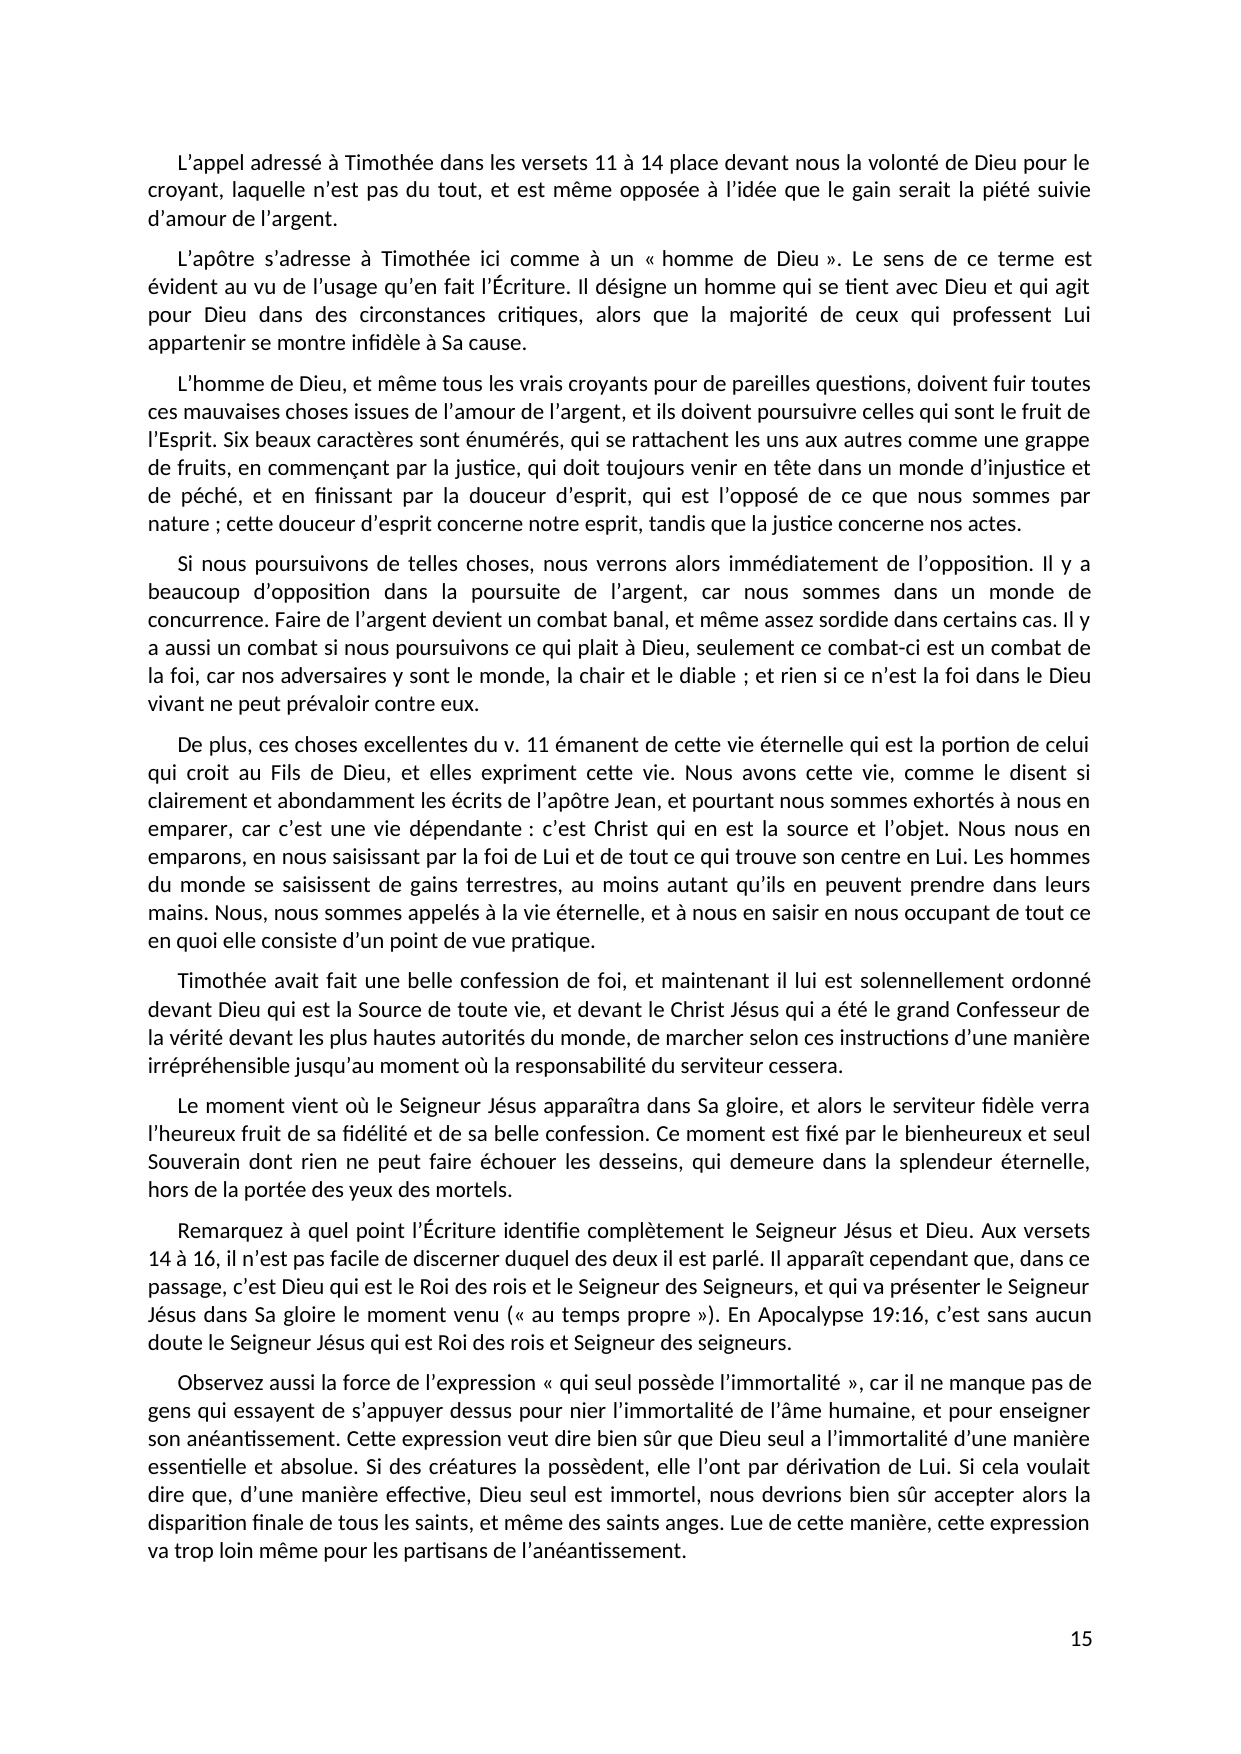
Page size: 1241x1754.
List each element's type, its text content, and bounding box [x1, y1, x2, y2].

text Si nous poursuivons de telles choses, nous verrons alors immédiatement de l’opposition. Il y a beaucoup d’opposition dans la poursuite de l’argent, car nous sommes dans un monde de concurrence. Faire de l’argent devient un combat banal, et même assez sordide dans certains cas. Il y a aussi un combat si nous poursuivons ce qui plait à Dieu, seulement ce combat-ci est un combat de la foi, car nos adversaires y sont le monde, la chair et le diable ; et rien si ce n’est la foi dans le Dieu vivant ne peut prévaloir contre eux. [148, 549, 1093, 717]
text L’appel adressé à Timothée dans les versets 11 à 14 place devant nous la volonté de Dieu pour le croyant, laquelle n’est pas du tout, et est même opposée à l’idée que le gain serait la piété suivie d’amour de l’argent. [148, 148, 1093, 232]
text Observez aussi la force de l’expression « qui seul possède l’immortalité », car il ne manque pas de gens qui essayent de s’appuyer dessus pour nier l’immortalité de l’âme humaine, et pour enseigner son anéantissement. Cette expression veut dire bien sûr que Dieu seul a l’immortalité d’une manière essentielle et absolue. Si des créatures la possèdent, elle l’ont par dérivation de Lui. Si cela voulait dire que, d’une manière effective, Dieu seul est immortel, nous devrions bien sûr accepter alors la disparition finale de tous les saints, et même des saints anges. Lue de cette manière, cette expression va trop loin même pour les partisans de l’anéantissement. [148, 1368, 1093, 1564]
text De plus, ces choses excellentes du v. 11 émanent de cette vie éternelle qui est la portion de celui qui croit au Fils de Dieu, et elles expriment cette vie. Nous avons cette vie, comme le disent si clairement et abondamment les écrits de l’apôtre Jean, et pourtant nous sommes exhortés à nous en emparer, car c’est une vie dépendante : c’est Christ qui en est la source et l’objet. Nous nous en emparons, en nous saisissant par la foi de Lui et de tout ce qui trouve son centre en Lui. Les hommes du monde se saisissent de gains terrestres, au moins autant qu’ils en peuvent prendre dans leurs mains. Nous, nous sommes appelés à la vie éternelle, et à nous en saisir en nous occupant de tout ce en quoi elle consiste d’un point de vue pratique. [148, 730, 1093, 954]
text Le moment vient où le Seigneur Jésus apparaîtra dans Sa gloire, et alors le serviteur fidèle verra l’heureux fruit de sa fidélité et de sa belle confession. Ce moment est fixé par le bienheureux et seul Souverain dont rien ne peut faire échouer les desseins, qui demeure dans la splendeur éternelle, hors de la portée des yeux des mortels. [148, 1091, 1093, 1203]
text Remarquez à quel point l’Écriture identifie complètement le Seigneur Jésus et Dieu. Aux versets 14 à 16, il n’est pas facile de discerner duquel des deux il est parlé. Il apparaît cependant que, dans ce passage, c’est Dieu qui est le Roi des rois et le Seigneur des Seigneurs, et qui va présenter le Seigneur Jésus dans Sa gloire le moment venu (« au temps propre »). En Apocalypse 19:16, c’est sans aucun doute le Seigneur Jésus qui est Roi des rois et Seigneur des seigneurs. [148, 1216, 1093, 1356]
text Timothée avait fait une belle confession de foi, et maintenant il lui est solennellement ordonné devant Dieu qui est la Source de toute vie, et devant le Christ Jésus qui a été le grand Confesseur de la vérité devant les plus hautes autorités du monde, de marcher selon ces instructions d’une manière irrépréhensible jusqu’au moment où la responsabilité du serviteur cessera. [148, 967, 1093, 1079]
text L’homme de Dieu, et même tous les vrais croyants pour de pareilles questions, doivent fuir toutes ces mauvaises choses issues de l’amour de l’argent, et ils doivent poursuivre celles qui sont le fruit de l’Esprit. Six beaux caractères sont énumérés, qui se rattachent les uns aux autres comme une grappe de fruits, en commençant par la justice, qui doit toujours venir en tête dans un monde d’injustice et de péché, et en finissant par la douceur d’esprit, qui est l’opposé de ce que nous sommes par nature ; cette douceur d’esprit concerne notre esprit, tandis que la justice concerne nos actes. [148, 369, 1093, 537]
text L’apôtre s’adresse à Timothée ici comme à un « homme de Dieu ». Le sens de ce terme est évident au vu de l’usage qu’en fait l’Écriture. Il désigne un homme qui se tient avec Dieu et qui agit pour Dieu dans des circonstances critiques, alors que la majorité de ceux qui professent Lui appartenir se montre infidèle à Sa cause. [148, 244, 1093, 356]
